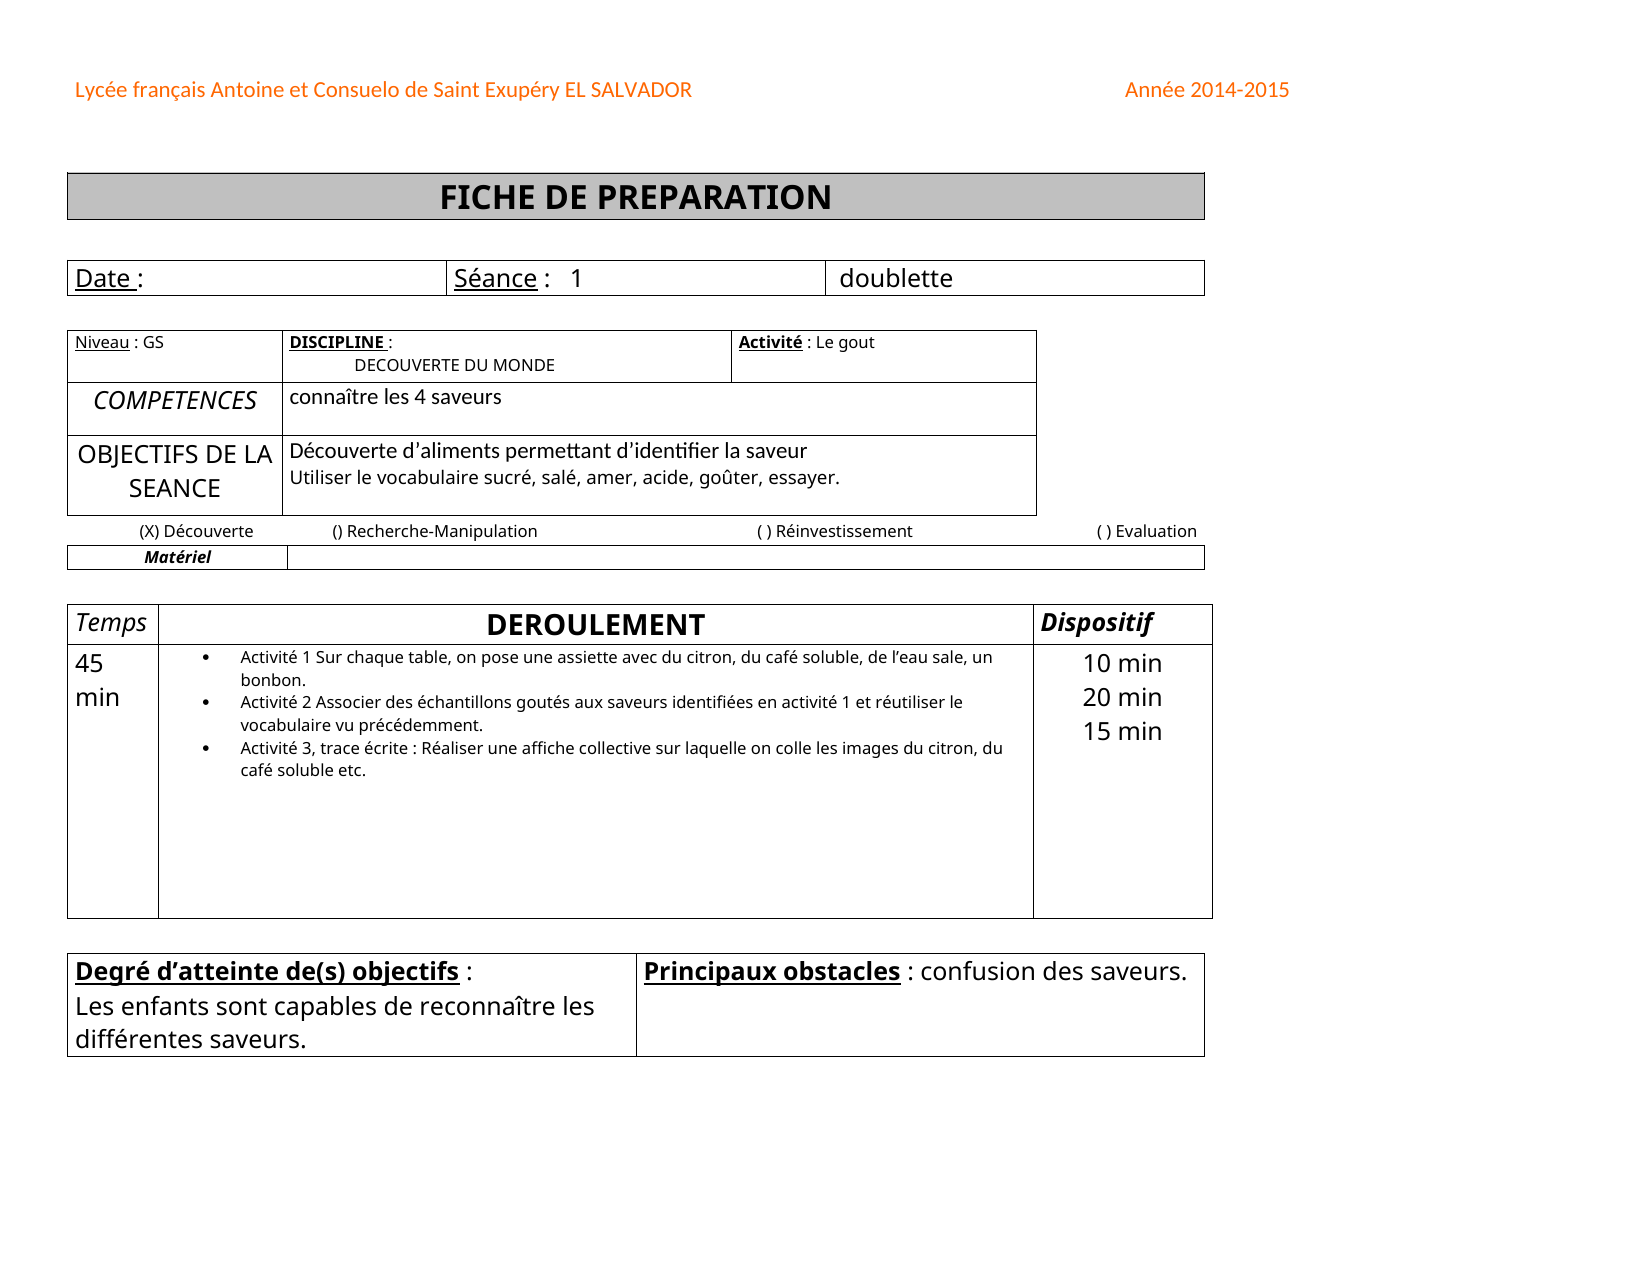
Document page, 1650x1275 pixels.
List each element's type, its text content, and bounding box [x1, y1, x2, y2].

table_header doublette [826, 261, 1204, 295]
table_cell COMPETENCES [68, 383, 282, 435]
table_header [288, 546, 1204, 568]
table_header Principaux obstacles : confusion des saveurs. [637, 954, 1204, 1056]
table_cell Activité 1 Sur chaque table, on pose une assiette avec du citron, du café soluble, de l’eau sale, un bonbon. Activité 2 Associer des échantillons goutés aux saveurs identifiées en activité 1 et réutiliser le vocabulaire vu précédemment. Activité 3, trace écrite : Réaliser une affiche collective sur laquelle on colle les images du citron, du café soluble etc. [159, 645, 1033, 918]
table_header ( ) Evaluation [920, 519, 1204, 542]
table_header DEROULEMENT [159, 605, 1033, 644]
table_header Date : [68, 261, 446, 295]
table_cell 10 min 20 min 15 min [1034, 645, 1212, 918]
table_header (X) Découverte [68, 519, 325, 542]
table_cell OBJECTIFS DE LA SEANCE [68, 436, 282, 515]
table_cell Découverte d’aliments permettant d’identifier la saveur Utiliser le vocabulaire sucré, salé, amer, acide, goûter, essayer. [283, 436, 1036, 515]
table_header Degré d’atteinte de(s) objectifs : Les enfants sont capables de reconnaître les différentes saveurs. [68, 954, 636, 1056]
table_header Temps [68, 605, 158, 644]
table_header () Recherche-Manipulation [325, 519, 636, 542]
table_header Matériel [68, 546, 287, 568]
table_header FICHE DE PREPARATION [68, 174, 1204, 219]
table_cell connaître les 4 saveurs [283, 383, 1036, 435]
table_cell 45 min [68, 645, 158, 918]
table_header ( ) Réinvestissement [636, 519, 920, 542]
table_header Séance : 1 [447, 261, 825, 295]
table_header Niveau : GS [68, 331, 282, 382]
table_header Dispositif [1034, 605, 1212, 644]
table_header Activité : Le gout [732, 331, 1036, 382]
table_header DISCIPLINE : DECOUVERTE DU MONDE [283, 331, 731, 382]
